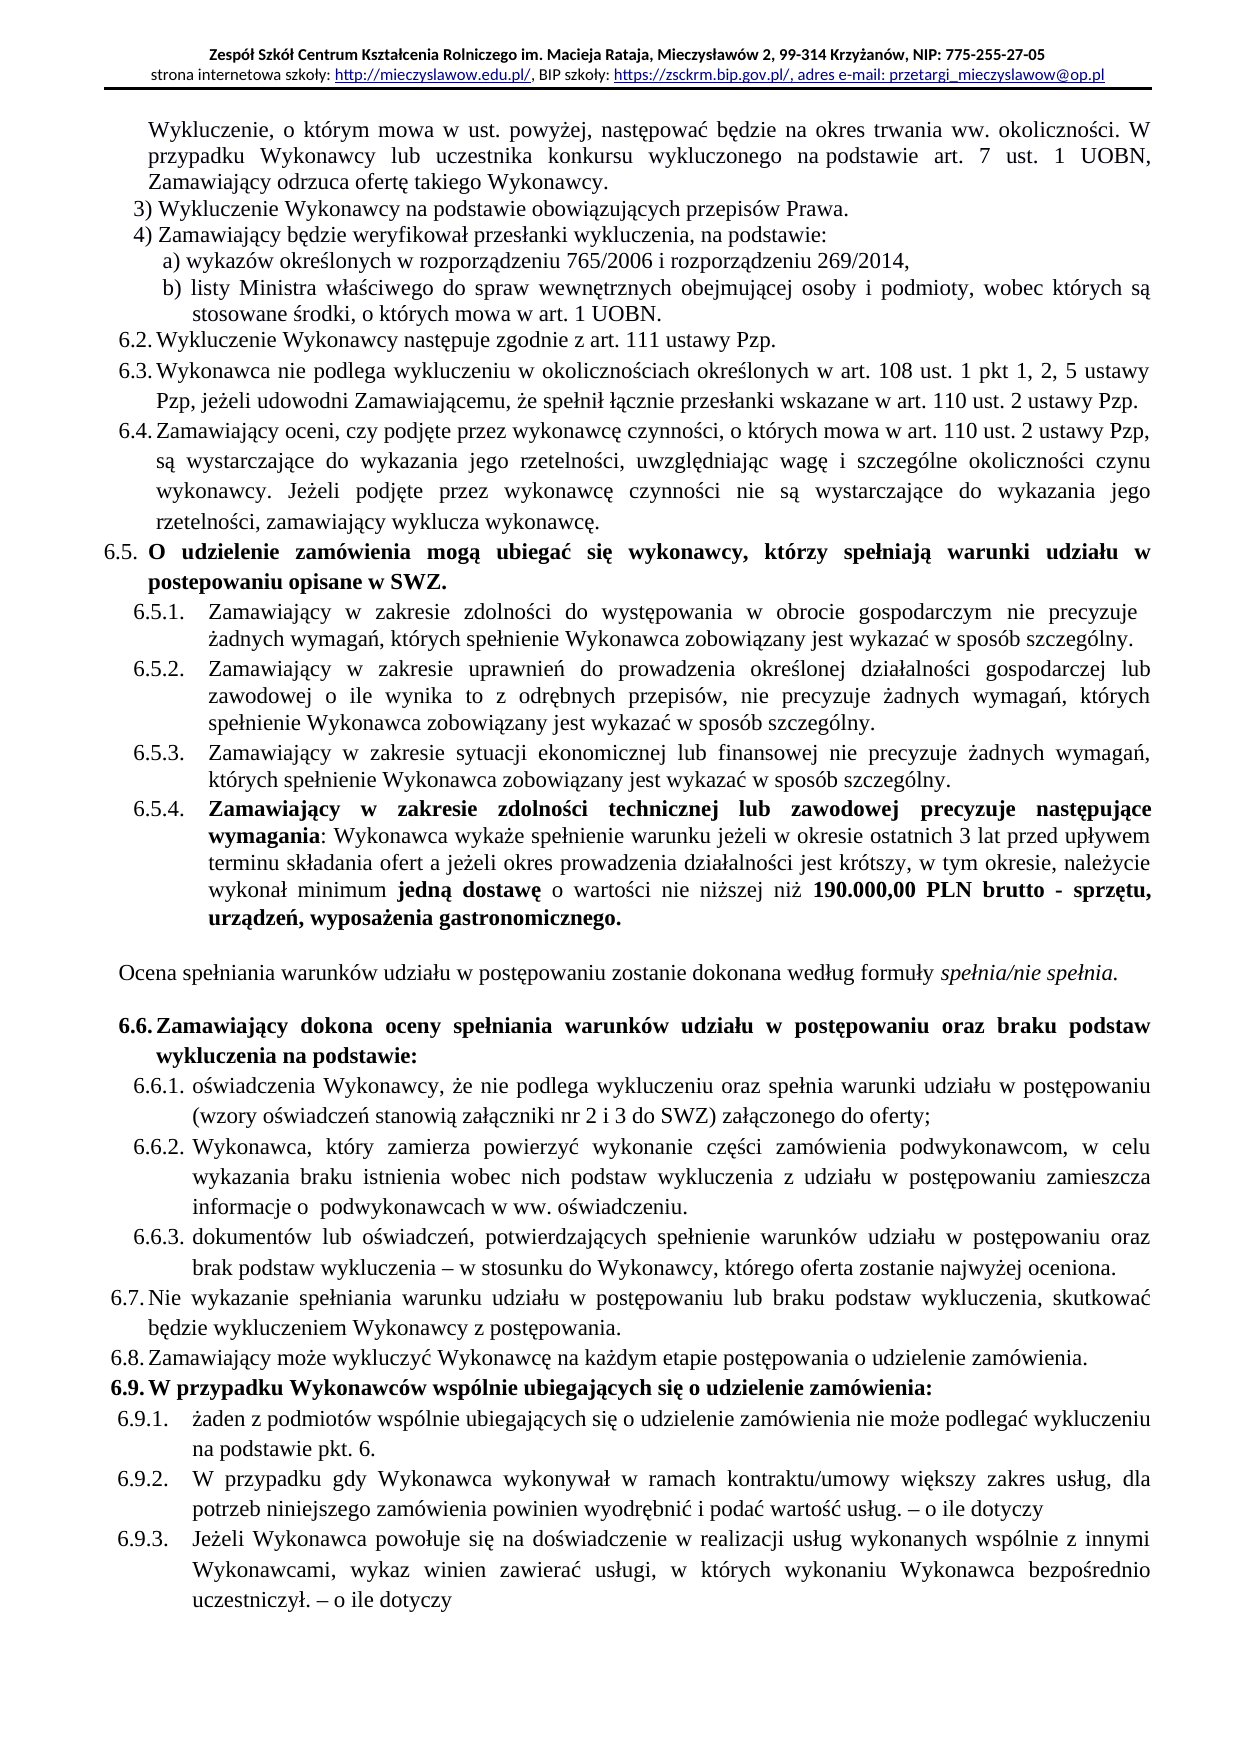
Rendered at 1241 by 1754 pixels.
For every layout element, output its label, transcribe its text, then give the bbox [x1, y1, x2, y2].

list O udzielenie zamówienia mogą ubiegać się wykonawcy, którzy spełniają warunki udziału w postepowaniu opisane w SWZ. [103, 538, 1152, 594]
list Zamawiający dokona oceny spełniania warunków udziału w postępowaniu oraz braku podstaw wykluczenia na podstawie: [118, 1012, 1152, 1068]
list Zamawiający może wykluczyć Wykonawcę na każdym etapie postępowania o udzielenie zamówienia. [110, 1344, 1137, 1371]
list dokumentów lub oświadczeń, potwierdzających spełnienie warunków udziału w postępowaniu oraz brak podstaw wykluczenia – w stosunku do Wykonawcy, którego oferta zostanie najwyżej oceniona. [133, 1223, 1152, 1280]
list Wykonawca nie podlega wykluczeniu w okolicznościach określonych w art. 108 ust. 1 pkt 1, 2, 5 ustawy Pzp, jeżeli udowodni Zamawiającemu, że spełnił łącznie przesłanki wskazane w art. 110 ust. 2 ustawy Pzp. [118, 357, 1152, 413]
list żaden z podmiotów wspólnie ubiegających się o udzielenie zamówienia nie może podlegać wykluczeniu na podstawie pkt. 6. [117, 1405, 1152, 1461]
list oświadczenia Wykonawcy, że nie podlega wykluczeniu oraz spełnia warunki udziału w postępowaniu (wzory oświadczeń stanowią załączniki nr 2 i 3 do SWZ) załączonego do oferty; [133, 1072, 1152, 1129]
list W przypadku Wykonawców wspólnie ubiegających się o udzielenie zamówienia: [110, 1374, 1152, 1401]
text b) listy Ministra właściwego do spraw wewnętrznych obejmującej osoby i podmioty, wobec których są stosowane środki, o których mowa w art. 1 UOBN. [162, 274, 1152, 326]
list Jeżeli Wykonawca powołuje się na doświadczenie w realizacji usług wykonanych wspólnie z innymi Wykonawcami, wykaz winien zawierać usługi, w których wykonaniu Wykonawca bezpośrednio uczestniczył. – o ile dotyczy [117, 1526, 1152, 1612]
text a) wykazów określonych w rozporządzeniu 765/2006 i rozporządzeniu 269/2014, [162, 247, 1130, 274]
text Ocena spełniania warunków udziału w postępowaniu zostanie dokonana według formuły spełnia/nie spełnia. [118, 959, 1152, 986]
list W przypadku gdy Wykonawca wykonywał w ramach kontraktu/umowy większy zakres usług, dla potrzeb niniejszego zamówienia powinien wyodrębnić i podać wartość usług. – o ile dotyczy [117, 1465, 1152, 1522]
text 4) Zamawiający będzie weryfikował przesłanki wykluczenia, na podstawie: [133, 221, 1130, 247]
list Zamawiający oceni, czy podjęte przez wykonawcę czynności, o których mowa w art. 110 ust. 2 ustawy Pzp, są wystarczające do wykazania jego rzetelności, uwzględniając wagę i szczególne okoliczności czynu wykonawcy. Jeżeli podjęte przez wykonawcę czynności nie są wystarczające do wykazania jego rzetelności, zamawiający wyklucza wykonawcę. [118, 417, 1152, 534]
list Nie wykazanie spełniania warunku udziału w postępowaniu lub braku podstaw wykluczenia, skutkować będzie wykluczeniem Wykonawcy z postępowania. [110, 1284, 1152, 1340]
text 3) Wykluczenie Wykonawcy na podstawie obowiązujących przepisów Prawa. [133, 195, 1152, 221]
list Wykonawca, który zamierza powierzyć wykonanie części zamówienia podwykonawcom, w celu wykazania braku istnienia wobec nich podstaw wykluczenia z udziału w postępowaniu zamieszcza informacje o podwykonawcach w ww. oświadczeniu. [133, 1133, 1152, 1219]
list Zamawiający w zakresie zdolności do występowania w obrocie gospodarczym nie precyzuje żadnych wymagań, których spełnienie Wykonawca zobowiązany jest wykazać w sposób szczególny. [133, 598, 1137, 652]
list Zamawiający w zakresie sytuacji ekonomicznej lub finansowej nie precyzuje żadnych wymagań, których spełnienie Wykonawca zobowiązany jest wykazać w sposób szczególny. [133, 738, 1152, 792]
list Zamawiający w zakresie zdolności technicznej lub zawodowej precyzuje następujące wymagania: Wykonawca wykaże spełnienie warunku jeżeli w okresie ostatnich 3 lat przed upływem terminu składania ofert a jeżeli okres prowadzenia działalności jest krótszy, w tym okresie, należycie wykonał minimum jedną dostawę o wartości nie niższej niż 190.000,00 PLN brutto - sprzętu, urządzeń, wyposażenia gastronomicznego. [133, 795, 1152, 930]
list Zamawiający w zakresie uprawnień do prowadzenia określonej działalności gospodarczej lub zawodowej o ile wynika to z odrębnych przepisów, nie precyzuje żadnych wymagań, których spełnienie Wykonawca zobowiązany jest wykazać w sposób szczególny. [133, 655, 1152, 735]
list Wykluczenie Wykonawcy następuje zgodnie z art. 111 ustawy Pzp. [118, 326, 1152, 353]
text Wykluczenie, o którym mowa w ust. powyżej, następować będzie na okres trwania ww. okoliczności. W przypadku Wykonawcy lub uczestnika konkursu wykluczonego na podstawie art. 7 ust. 1 UOBN, Zamawiający odrzuca ofertę takiego Wykonawcy. [148, 116, 1152, 195]
